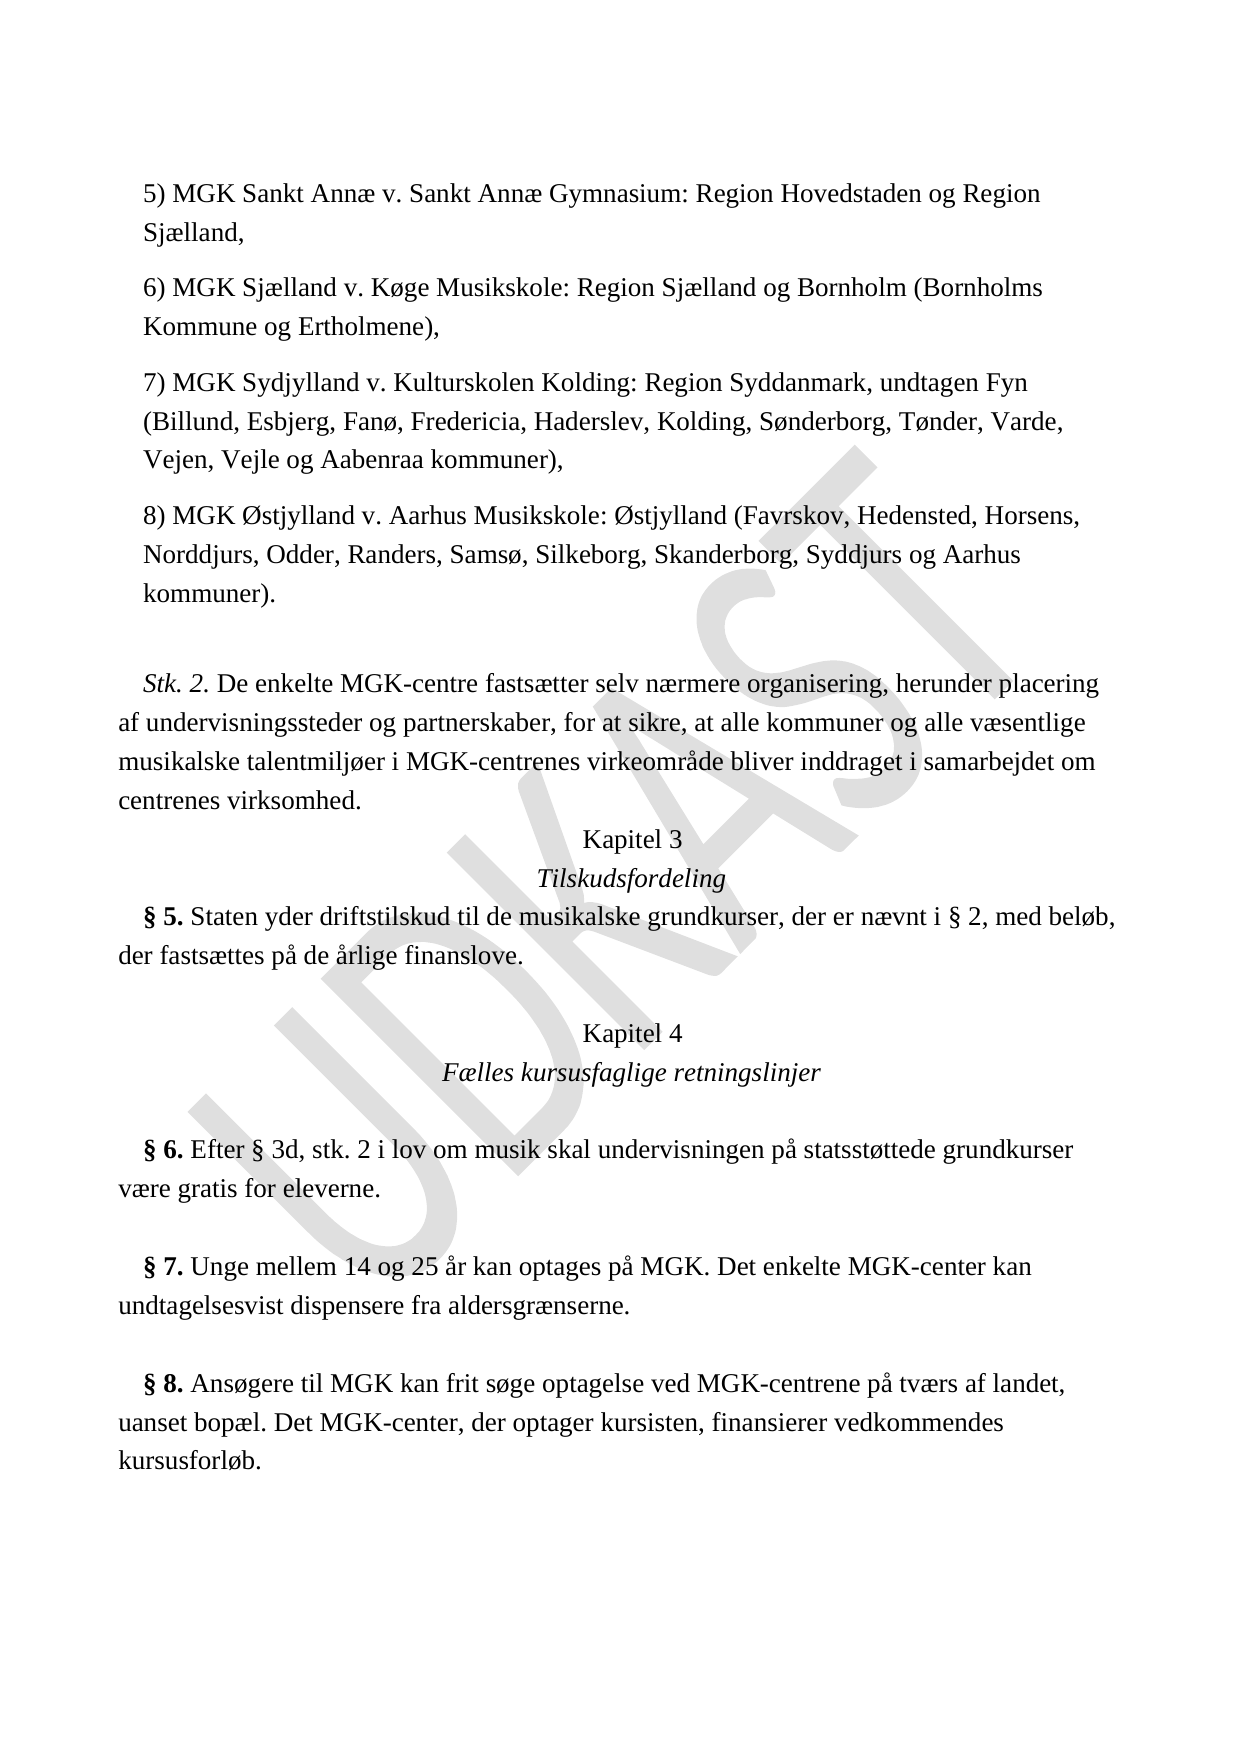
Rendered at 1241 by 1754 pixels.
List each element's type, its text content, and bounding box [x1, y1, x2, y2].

text § 7. Unge mellem 14 og 25 år kan optages på MGK. Det enkelte MGK-center kan undtagelsesvist dispensere fra aldersgrænserne. [118, 1250, 1122, 1320]
text Tilskudsfordeling [118, 862, 1122, 893]
text 6) MGK Sjælland v. Køge Musikskole: Region Sjælland og Bornholm (Bornholms Kommune og Ertholmene), [143, 272, 1122, 342]
text Stk. 2. De enkelte MGK-centre fastsætter selv nærmere organisering, herunder placering af undervisningssteder og partnerskaber, for at sikre, at alle kommuner og alle væsentlige musikalske talentmiljøer i MGK-centrenes virkeområde bliver inddraget i samarbejdet om centrenes virksomhed. [118, 667, 1122, 815]
text § 8. Ansøgere til MGK kan frit søge optagelse ved MGK-centrene på tværs af landet, uanset bopæl. Det MGK-center, der optager kursisten, finansierer vedkommendes kursusforløb. [118, 1367, 1122, 1476]
text 7) MGK Sydjylland v. Kulturskolen Kolding: Region Syddanmark, undtagen Fyn (Billund, Esbjerg, Fanø, Fredericia, Haderslev, Kolding, Sønderborg, Tønder, Varde, Vejen, Vejle og Aabenraa kommuner), [143, 366, 1122, 475]
text Kapitel 4 [118, 1017, 1122, 1048]
text Fælles kursusfaglige retningslinjer [118, 1056, 1122, 1087]
text 8) MGK Østjylland v. Aarhus Musikskole: Østjylland (Favrskov, Hedensted, Horsens, Norddjurs, Odder, Randers, Samsø, Silkeborg, Skanderborg, Syddjurs og Aarhus kommuner). [143, 499, 1122, 608]
text 5) MGK Sankt Annæ v. Sankt Annæ Gymnasium: Region Hovedstaden og Region Sjælland, [143, 177, 1122, 247]
text § 6. Efter § 3d, stk. 2 i lov om musik skal undervisningen på statsstøttede grundkurser [143, 1134, 1122, 1165]
text § 5. Staten yder driftstilskud til de musikalske grundkurser, der er nævnt i § 2, med beløb, der fastsættes på de årlige finanslove. [118, 901, 1122, 971]
text Kapitel 3 [118, 823, 1122, 854]
text være gratis for eleverne. [118, 1172, 1122, 1204]
